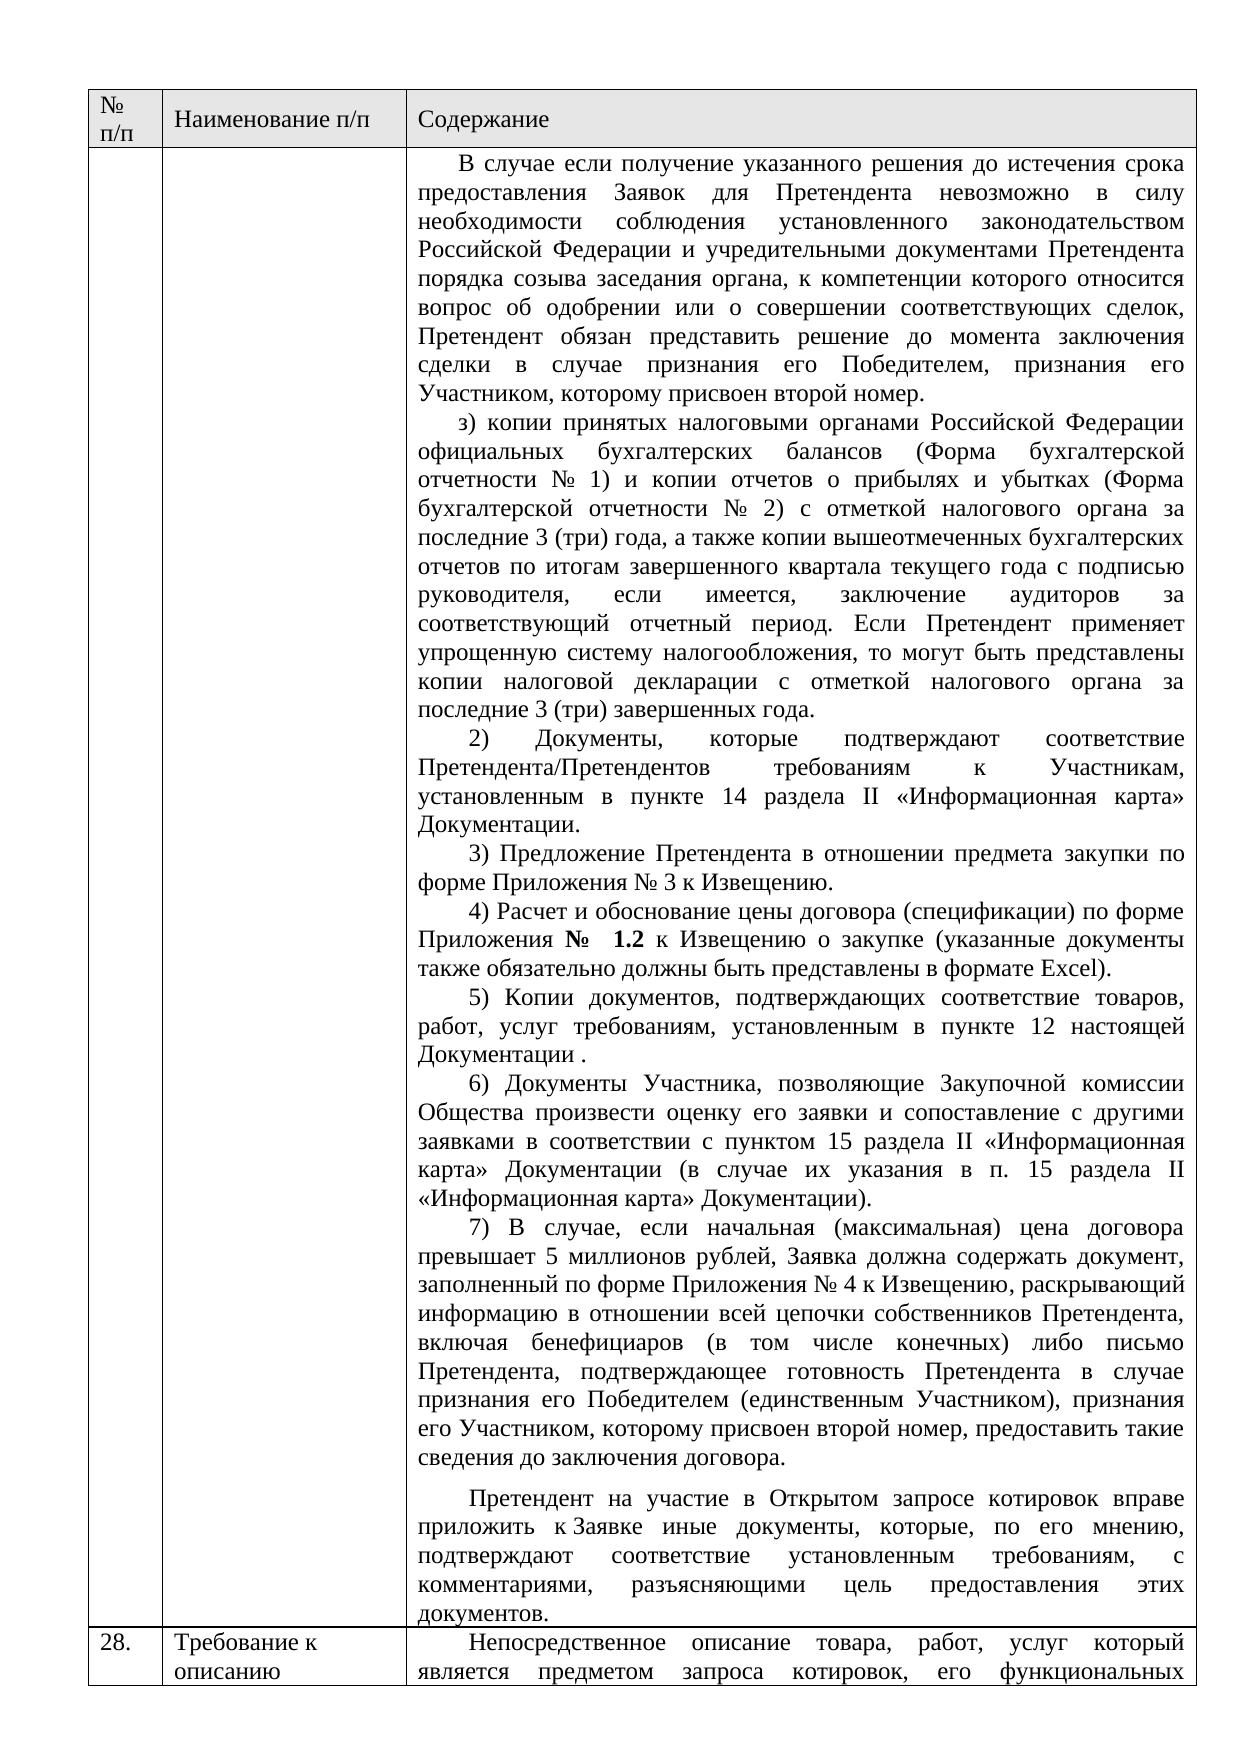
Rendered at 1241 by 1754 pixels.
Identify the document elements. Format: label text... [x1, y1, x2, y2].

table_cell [163, 148, 406, 1626]
table_cell [89, 1628, 162, 1685]
table_header Содержание [407, 90, 1196, 147]
table_header Наименование п/п [163, 90, 406, 147]
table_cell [407, 148, 1196, 1626]
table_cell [407, 1628, 1196, 1685]
table_header № п/п [89, 90, 162, 147]
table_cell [163, 1628, 406, 1685]
table_cell [89, 148, 162, 1626]
